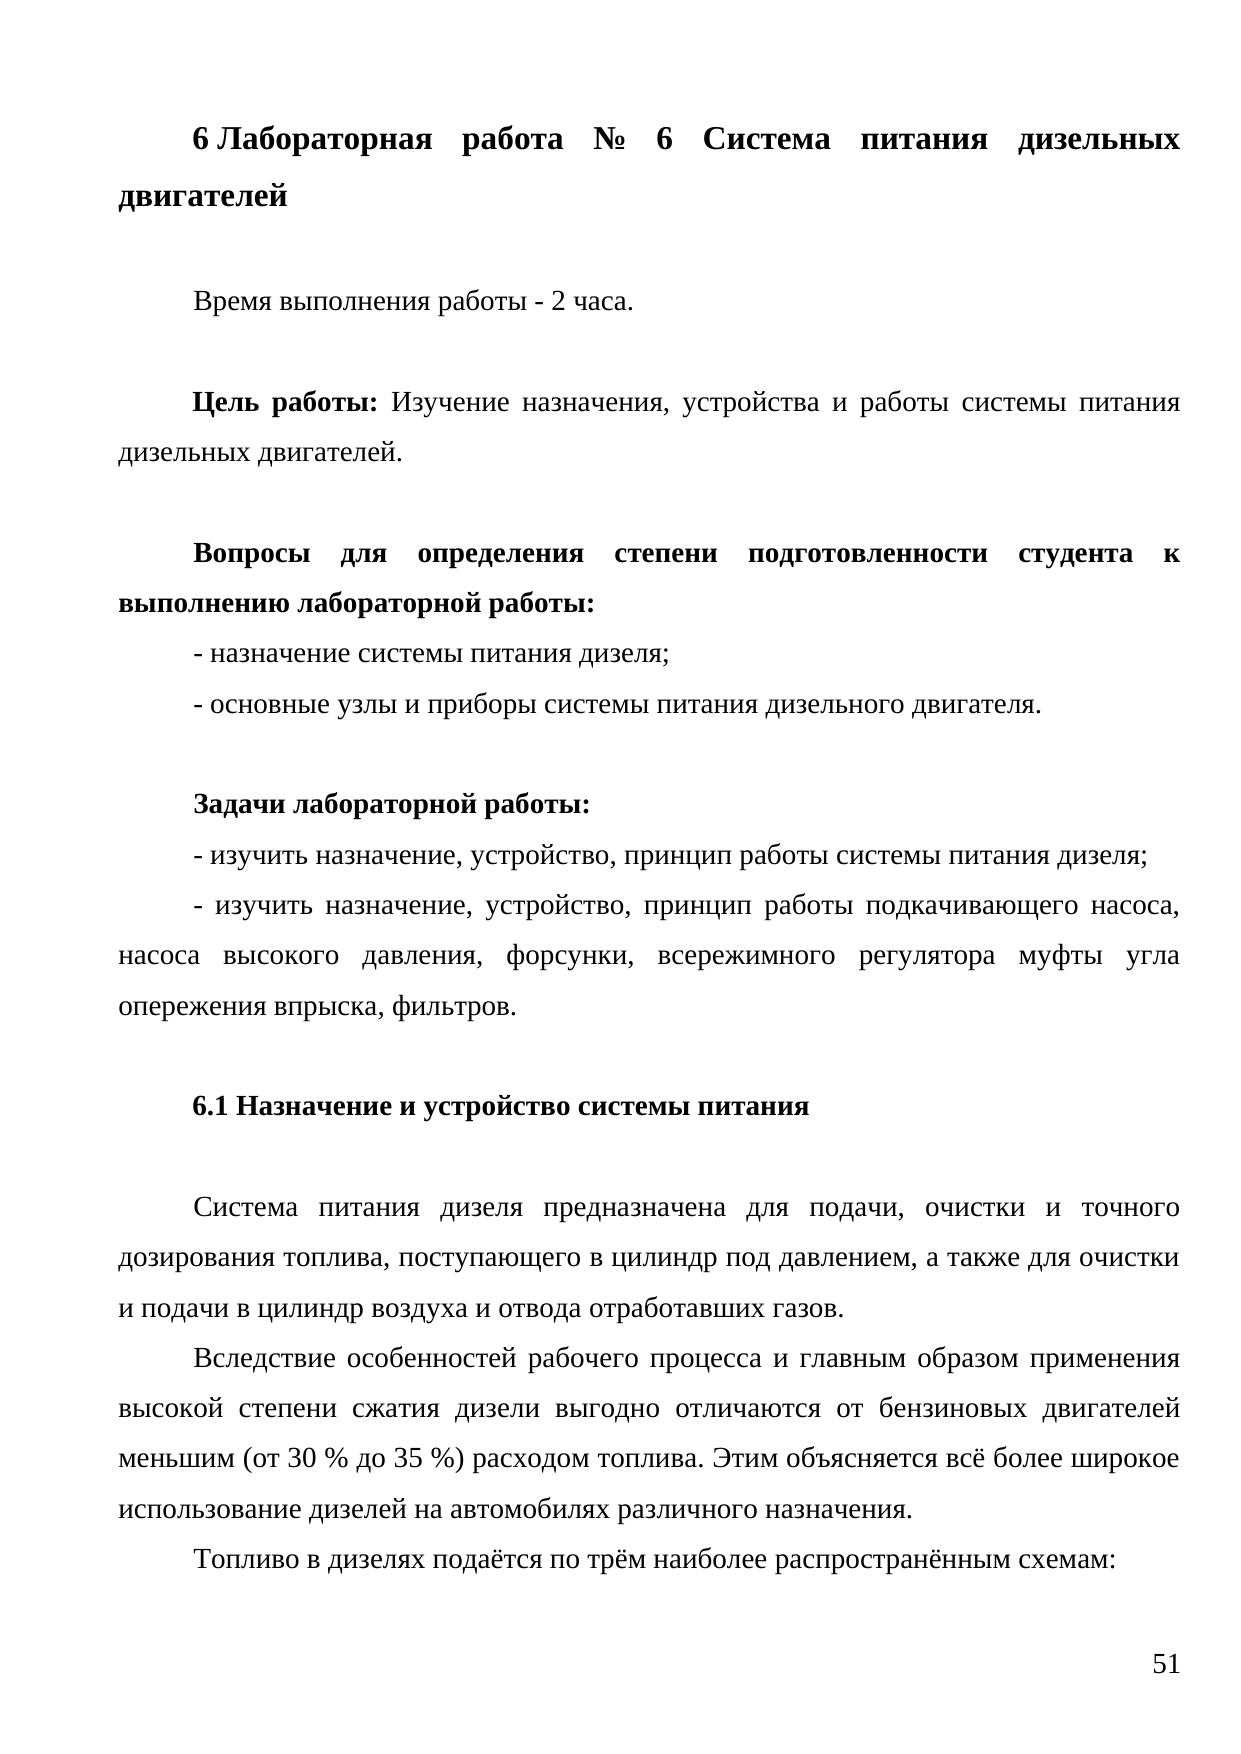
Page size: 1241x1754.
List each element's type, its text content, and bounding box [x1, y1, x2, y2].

text - изучить назначение, устройство, принцип работы подкачивающего насоса, насоса высокого давления, форсунки, всережимного регулятора муфты угла опережения впрыска, фильтров. [118, 887, 1181, 1021]
text Время выполнения работы - 2 часа. [118, 283, 1181, 317]
subtitle Назначение и устройство системы питания [118, 1088, 1181, 1122]
text Задачи лабораторной работы: [118, 787, 1181, 820]
text Цель работы: Изучение назначения, устройства и работы системы питания дизельных двигателей. [118, 384, 1181, 468]
subtitle Лабораторная работа № 6 Система питания дизельных двигателей [118, 118, 1181, 214]
text - назначение системы питания дизеля; [118, 636, 1181, 669]
text - изучить назначение, устройство, принцип работы системы питания дизеля; [118, 837, 1181, 870]
text Топливо в дизелях подаётся по трём наиболее распространённым схемам: [118, 1541, 1181, 1575]
text Система питания дизеля предназначена для подачи, очистки и точного дозирования топлива, поступающего в цилиндр под давлением, а также для очистки и подачи в цилиндр воздуха и отвода отработавших газов. [118, 1189, 1181, 1323]
text Вопросы для определения степени подготовленности студента к выполнению лабораторной работы: [118, 535, 1181, 619]
text Вследствие особенностей рабочего процесса и главным образом применения высокой степени сжатия дизели выгодно отличаются от бензиновых двигателей меньшим (от 30 % до 35 %) расходом топлива. Этим объясняется всё более широкое использование дизелей на автомобилях различного назначения. [118, 1340, 1181, 1524]
text - основные узлы и приборы системы питания дизельного двигателя. [118, 686, 1181, 719]
